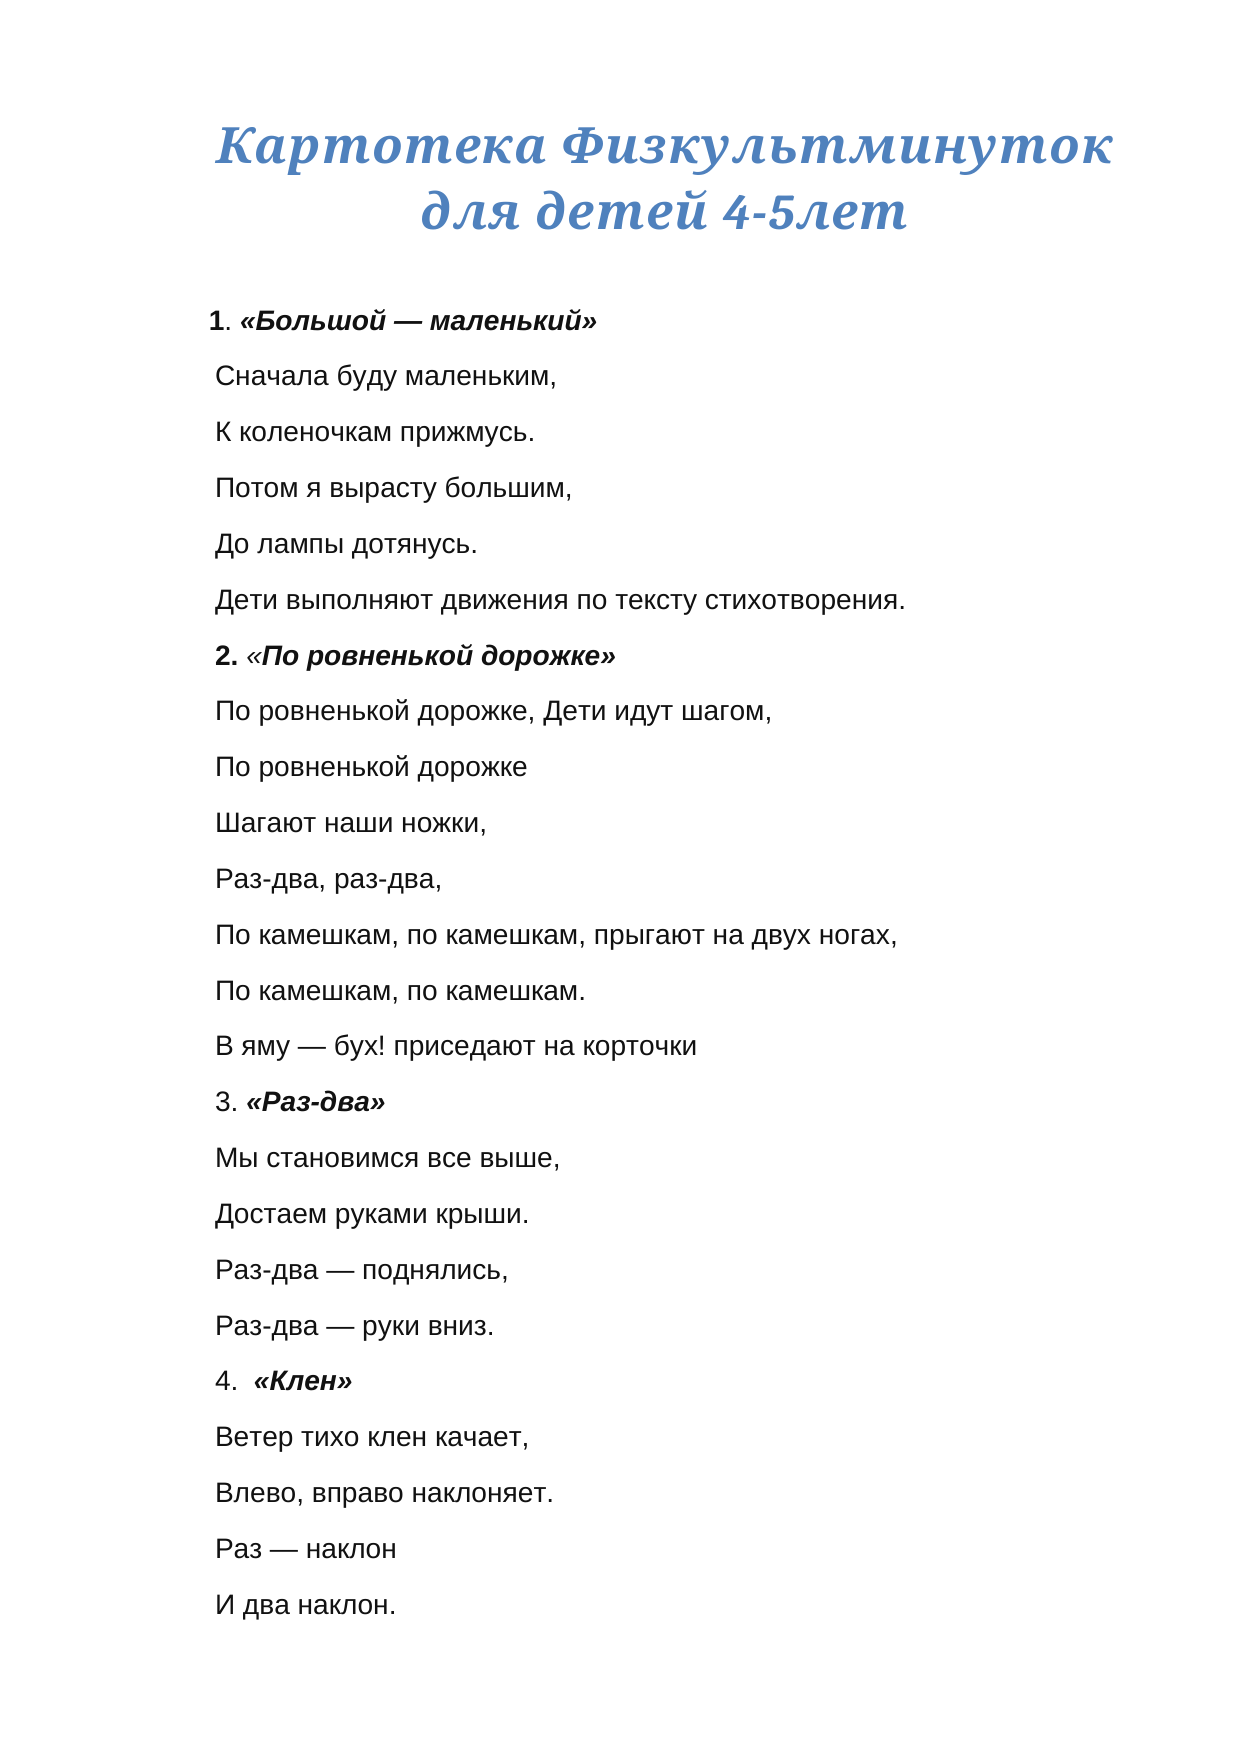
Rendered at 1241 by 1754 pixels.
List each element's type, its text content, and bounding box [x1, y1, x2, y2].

text По камешкам, по камешкам, прыгают на двух ногах, [177, 918, 1152, 950]
text Раз — наклон [177, 1532, 1152, 1564]
text Дети выполняют движения по тексту стихотворения. [177, 583, 1152, 615]
text К коленочкам прижмусь. [177, 415, 1152, 447]
text Влево, вправо наклоняет. [177, 1476, 1152, 1508]
text 3. «Раз-два» [177, 1085, 1152, 1117]
text По камешкам, по камешкам. [177, 973, 1152, 1006]
text До лампы дотянусь. [177, 527, 1152, 559]
text Шагают наши ножки, [177, 806, 1152, 838]
text Достаем руками крыши. [177, 1197, 1152, 1229]
text Ветер тихо клен качает, [177, 1420, 1152, 1452]
text 1. «Большой — маленький» [177, 303, 1152, 336]
text И два наклон. [177, 1588, 1152, 1620]
text 2. «По ровненькой дорожке» [177, 638, 1152, 671]
text В яму — бух! приседают на корточки [177, 1029, 1152, 1062]
text По ровненькой дорожке, Дети идут шагом, [177, 694, 1152, 727]
text Сначала буду маленьким, [177, 359, 1152, 392]
text Потом я вырасту большим, [177, 471, 1152, 503]
text Раз-два, раз-два, [177, 862, 1152, 894]
text Раз-два — поднялись, [177, 1253, 1152, 1285]
subtitle Картотека Физкультминуток для детей 4-5лет [177, 118, 1152, 242]
text Раз-два — руки вниз. [177, 1308, 1152, 1341]
text 4. «Клен» [177, 1364, 1152, 1397]
text Мы становимся все выше, [177, 1141, 1152, 1173]
text По ровненькой дорожке [177, 750, 1152, 782]
